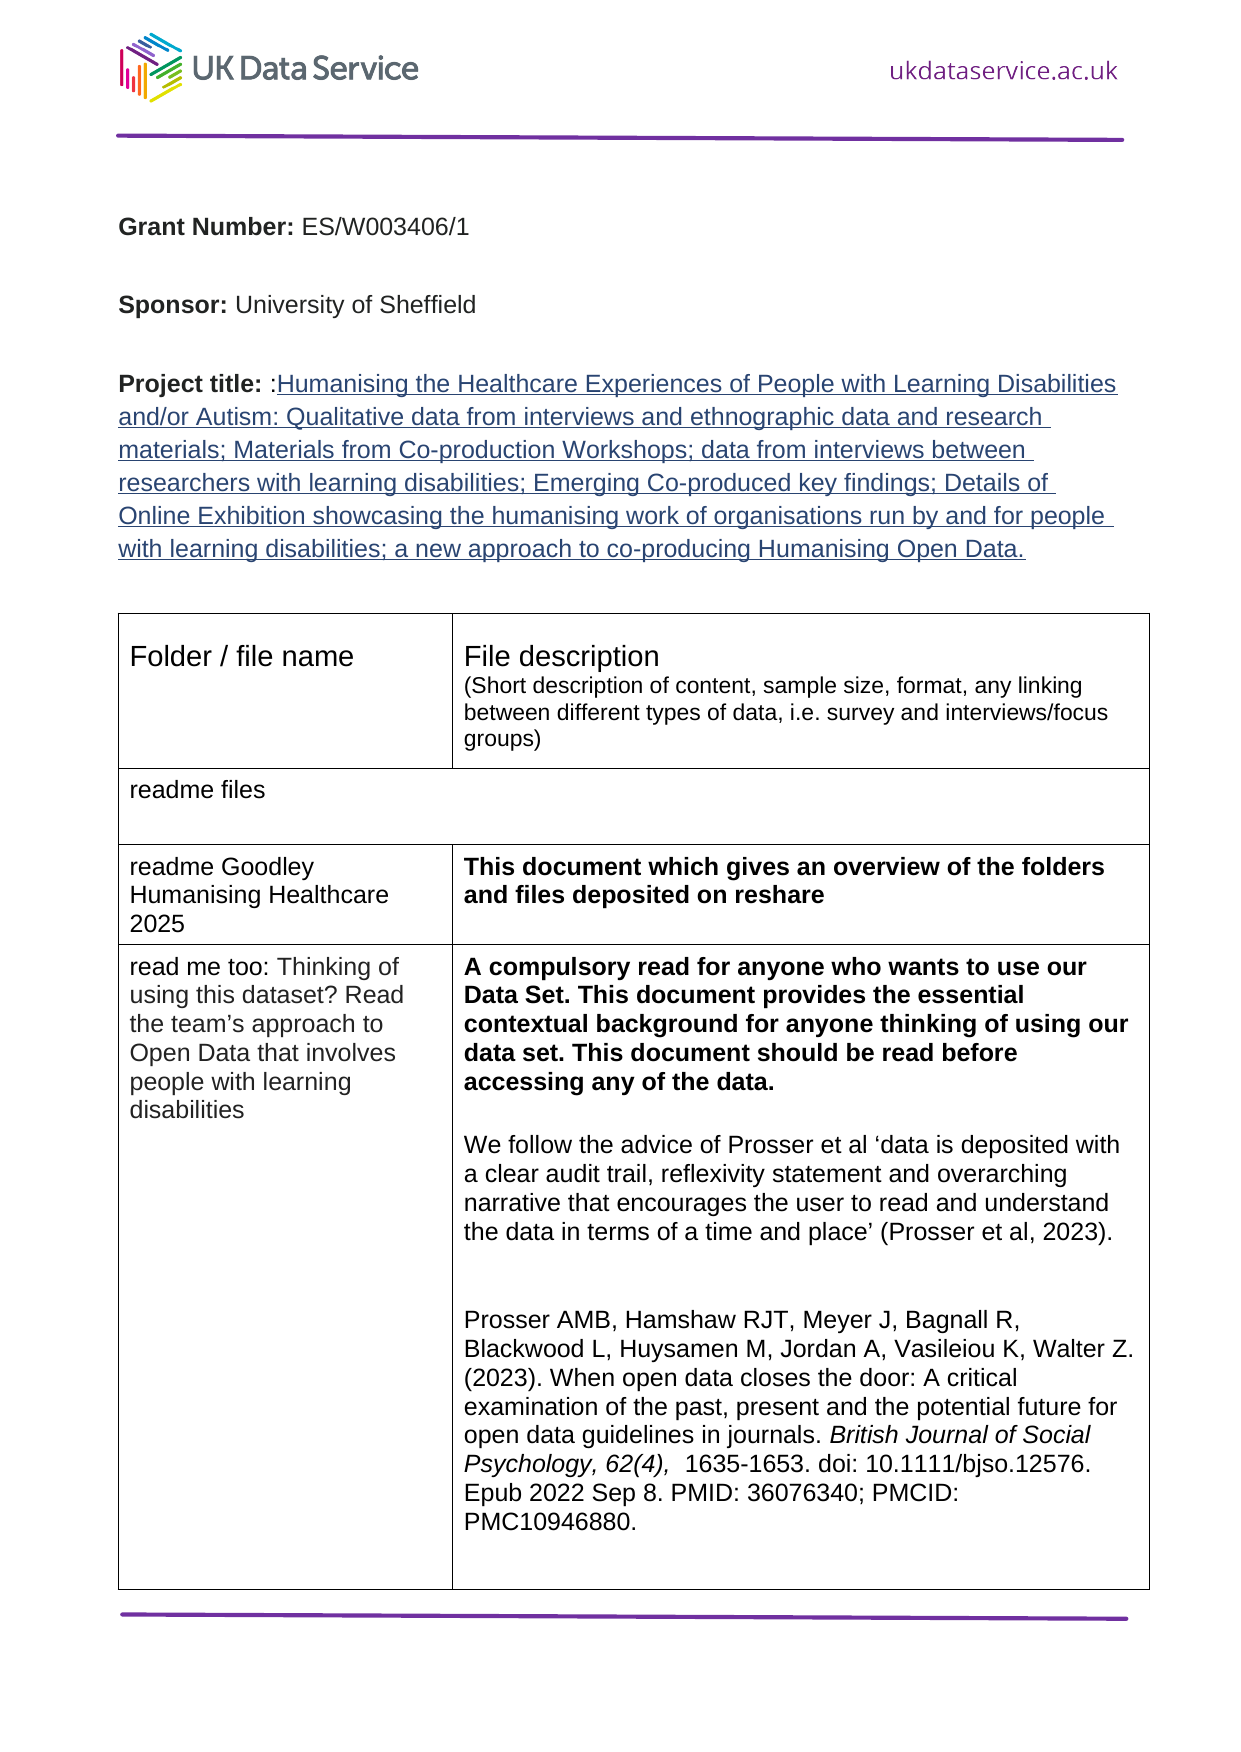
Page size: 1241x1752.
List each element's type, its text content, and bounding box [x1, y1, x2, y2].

table_header File description (Short description of content, sample size, format, any linking between different types of data, i.e. survey and interviews/focus groups) [453, 614, 1149, 768]
text Grant Number: ES/W003406/1 [118, 212, 1122, 241]
picture [118, 9, 1122, 126]
table_cell read me too: Thinking of using this dataset? Read the team’s approach to Open Data that involves people with learning disabilities [119, 945, 452, 1589]
table_cell readme files [119, 769, 1149, 844]
table_cell readme Goodley Humanising Healthcare 2025 [119, 845, 452, 944]
table_cell This document which gives an overview of the folders and files deposited on reshare [453, 845, 1149, 944]
table_header Folder / file name [119, 614, 452, 768]
text Sponsor: University of Sheffield [118, 290, 1122, 319]
text Project title: :Humanising the Healthcare Experiences of People with Learning Disabilities and/or Autism: Qualitative data from interviews and ethnographic data and research materials; Materials from Co-production Workshops; data from interviews between researchers with learning disabilities; Emerging Co-produced key findings; Details of Online Exhibition showcasing the humanising work of organisations run by and for people with learning disabilities; a new approach to co-producing Humanising Open Data. [118, 369, 1122, 563]
